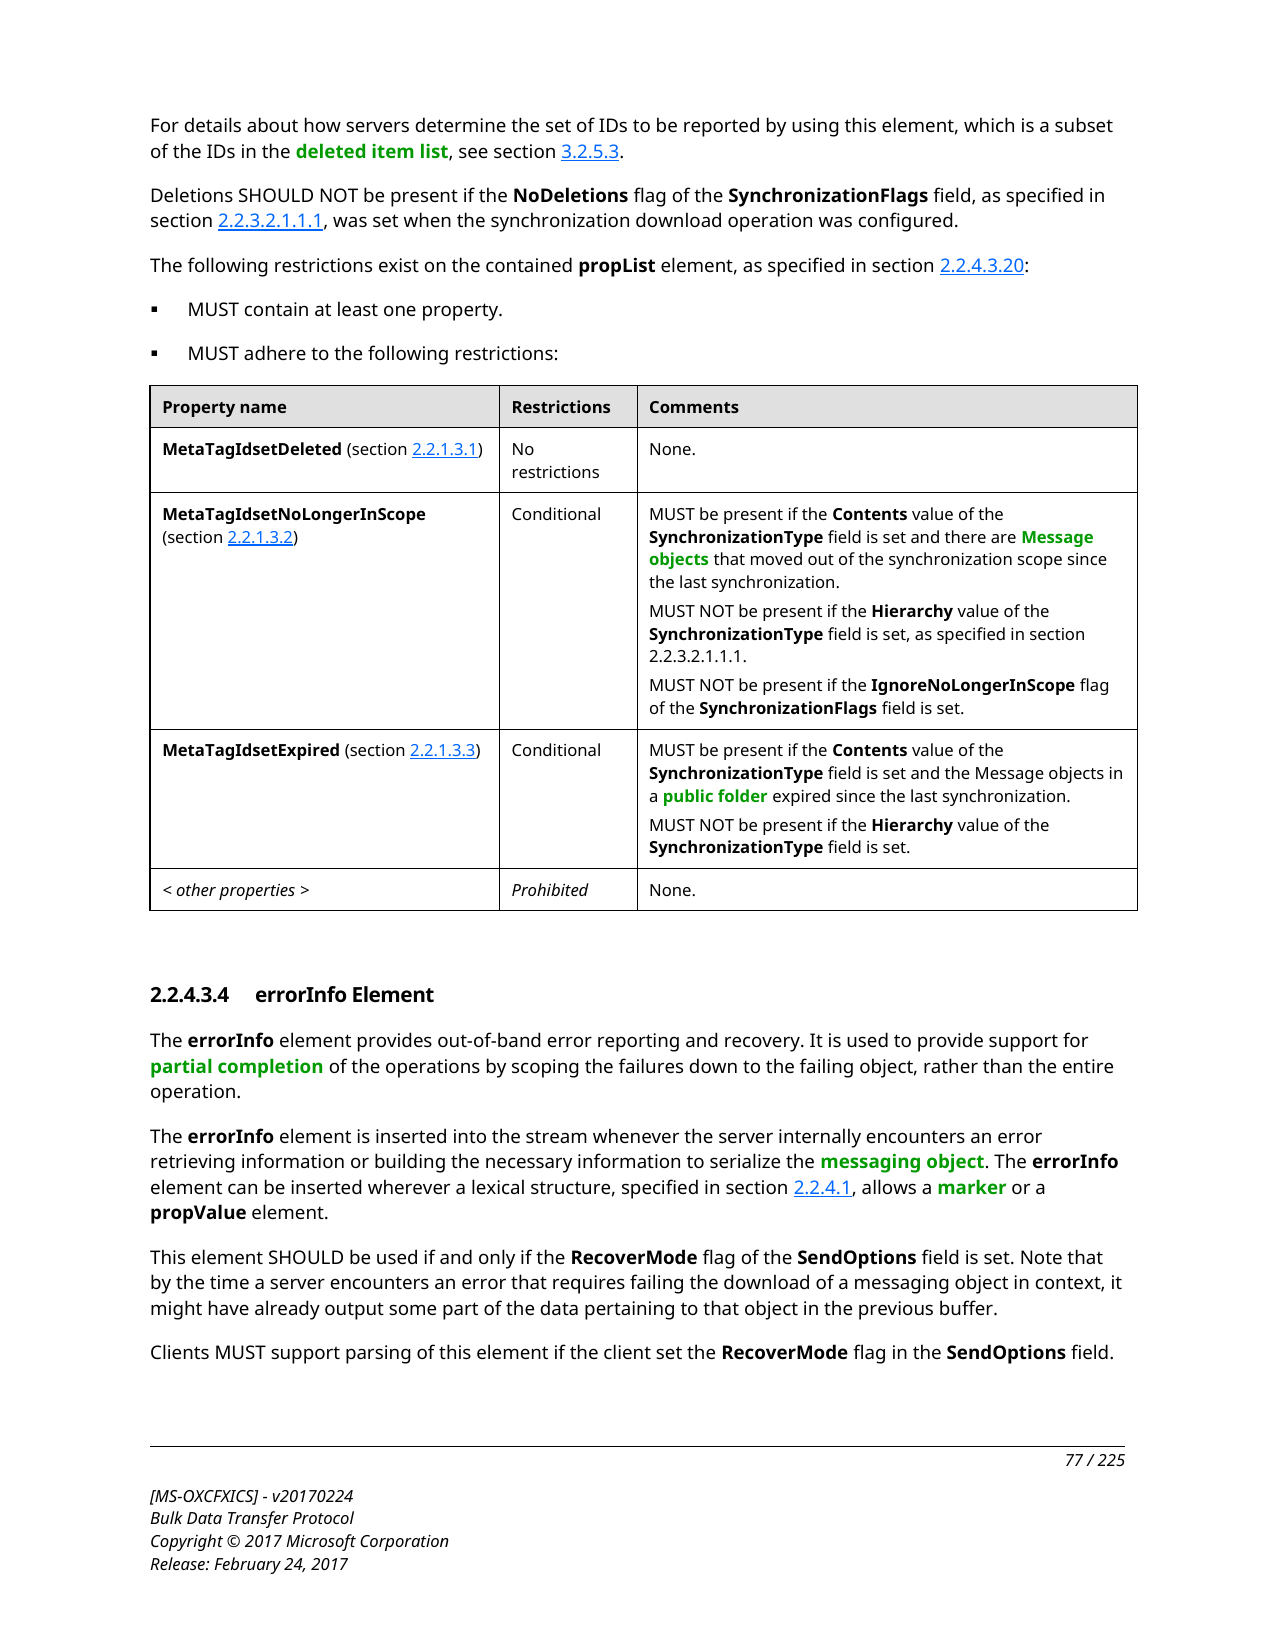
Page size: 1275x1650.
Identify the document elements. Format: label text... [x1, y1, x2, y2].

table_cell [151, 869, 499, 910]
subtitle errorInfo Element [150, 981, 1125, 1009]
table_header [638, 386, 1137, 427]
list MUST contain at least one property. [150, 296, 1125, 322]
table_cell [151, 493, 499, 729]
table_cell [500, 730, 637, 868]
text The following restrictions exist on the contained propList element, as specified in section 2.2.4.3.20: [150, 252, 1125, 278]
list MUST adhere to the following restrictions: [150, 341, 1125, 366]
text Clients MUST support parsing of this element if the client set the RecoverMode flag in the SendOptions field. [150, 1339, 1125, 1365]
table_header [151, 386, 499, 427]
text Deletions SHOULD NOT be present if the NoDeletions flag of the SynchronizationFlags field, as specified in section 2.2.3.2.1.1.1, was set when the synchronization download operation was configured. [150, 182, 1125, 233]
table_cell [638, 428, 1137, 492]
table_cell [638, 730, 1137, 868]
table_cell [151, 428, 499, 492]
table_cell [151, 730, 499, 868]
text This element SHOULD be used if and only if the RecoverMode flag of the SendOptions field is set. Note that by the time a server encounters an error that requires failing the download of a messaging object in context, it might have already output some part of the data pertaining to that object in the previous buffer. [150, 1244, 1125, 1321]
text The errorInfo element provides out-of-band error reporting and recovery. It is used to provide support for partial completion of the operations by scoping the failures down to the failing object, rather than the entire operation. [150, 1028, 1125, 1104]
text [150, 112, 1125, 163]
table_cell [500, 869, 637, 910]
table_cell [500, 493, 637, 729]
text The errorInfo element is inserted into the stream whenever the server internally encounters an error retrieving information or building the necessary information to serialize the messaging object. The errorInfo element can be inserted wherever a lexical structure, specified in section 2.2.4.1, allows a marker or a propValue element. [150, 1123, 1125, 1225]
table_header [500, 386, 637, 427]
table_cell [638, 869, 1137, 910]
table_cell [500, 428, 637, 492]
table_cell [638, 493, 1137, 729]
